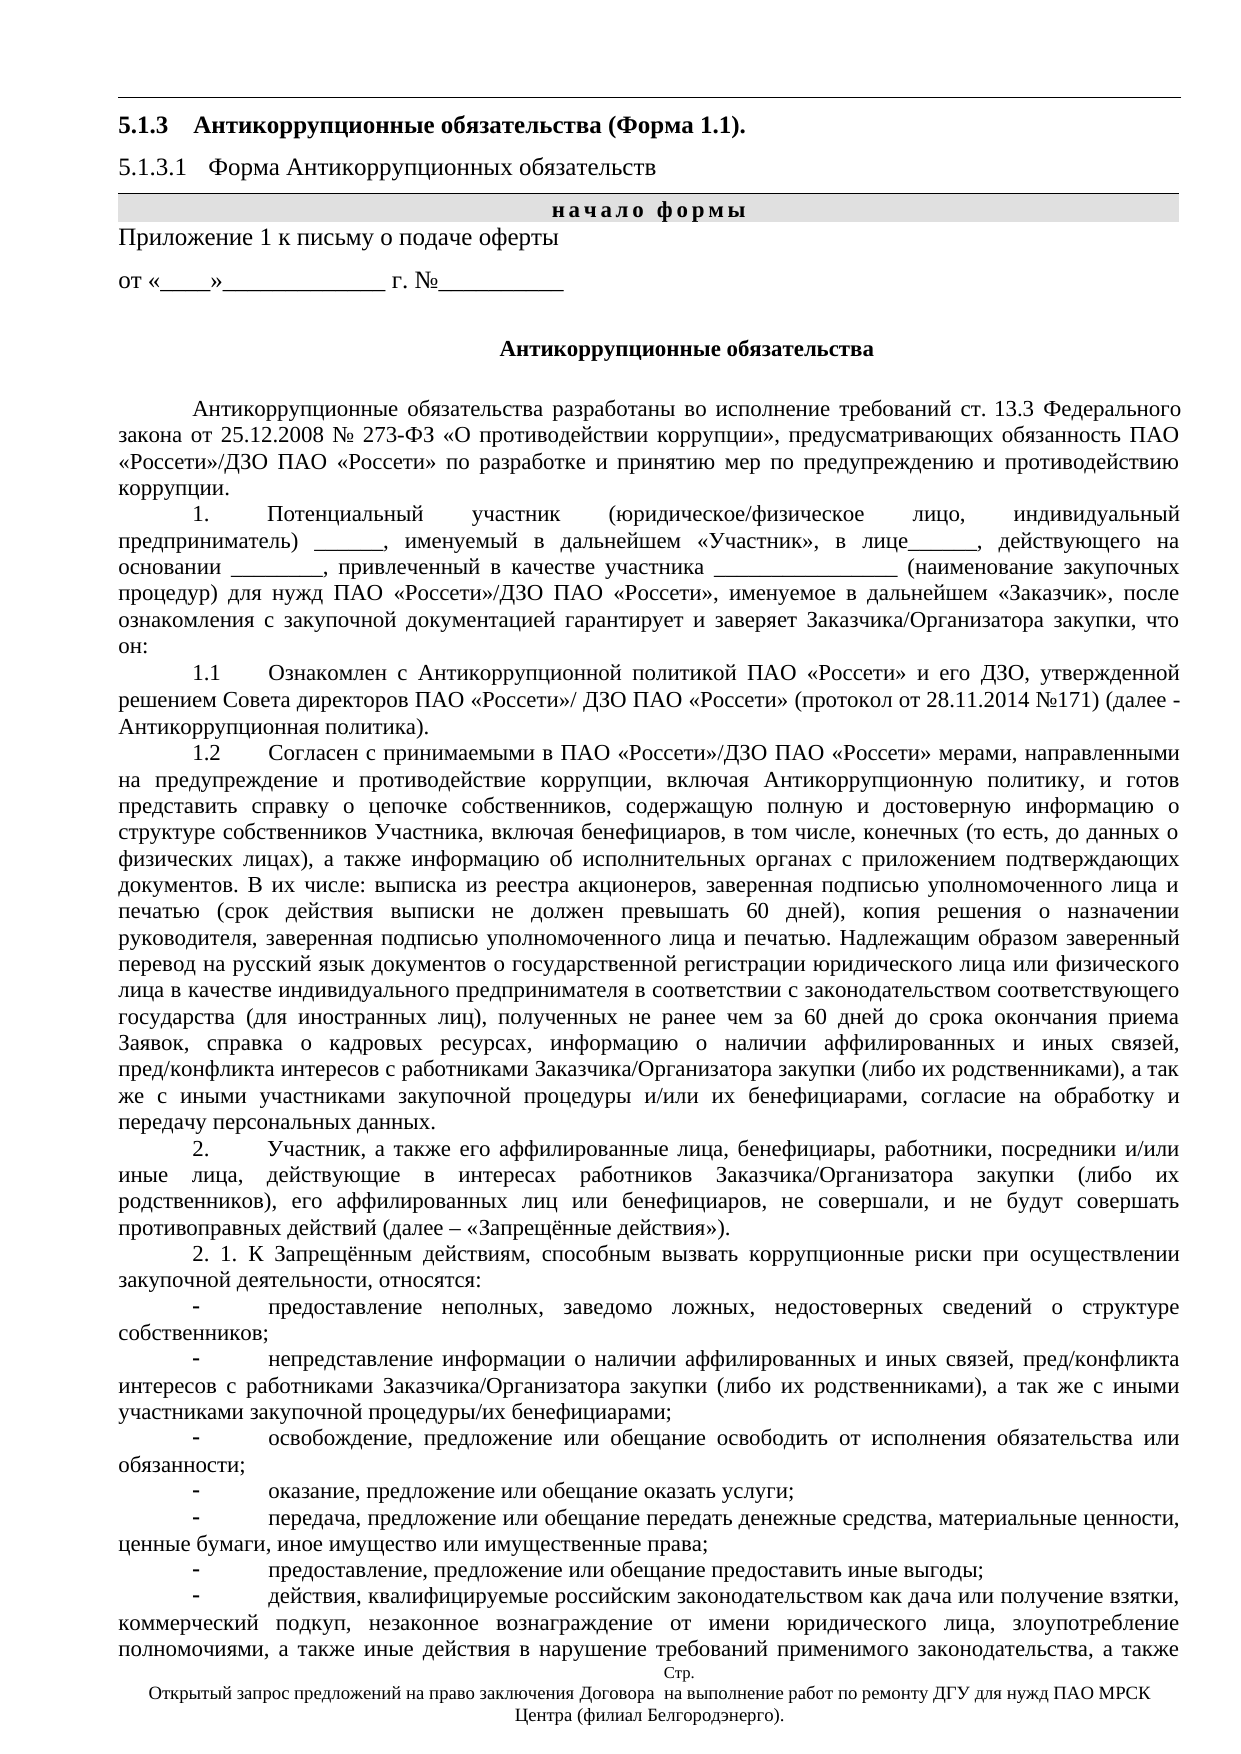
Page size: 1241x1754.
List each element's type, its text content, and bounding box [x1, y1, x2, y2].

list непредставление информации о наличии аффилированных и иных связей, пред/конфликта интересов с работниками Заказчика/Организатора закупки (либо их родственниками), а так же с иными участниками закупочной процедуры/их бенефициарами; [118, 1345, 1181, 1424]
text 2. 1. К Запрещённым действиям, способным вызвать коррупционные риски при осуществлении закупочной деятельности, относятся: [118, 1240, 1181, 1293]
list Потенциальный участник (юридическое/физическое лицо, индивидуальный предприниматель) ______, именуемый в дальнейшем «Участник», в лице______, действующего на основании ________, привлеченный в качестве участника ________________ (наименование закупочных процедур) для нужд ПАО «Россети»/ДЗО ПАО «Россети», именуемое в дальнейшем «Заказчик», после ознакомления с закупочной документацией гарантирует и заверяет Заказчика/Организатора закупки, что он: [118, 500, 1181, 658]
list оказание, предложение или обещание оказать услуги; [118, 1477, 1181, 1503]
text начало формы [118, 194, 1179, 222]
list Согласен с принимаемыми в ПАО «Россети»/ДЗО ПАО «Россети» мерами, направленными на предупреждение и противодействие коррупции, включая Антикоррупционную политику, и готов представить справку о цепочке собственников, содержащую полную и достоверную информацию о структуре собственников Участника, включая бенефициаров, в том числе, конечных (то есть, до данных о физических лицах), а также информацию об исполнительных органах с приложением подтверждающих документов. В их числе: выписка из реестра акционеров, заверенная подписью уполномоченного лица и печатью (срок действия выписки не должен превышать 60 дней), копия решения о назначении руководителя, заверенная подписью уполномоченного лица и печатью. Надлежащим образом заверенный перевод на русский язык документов о государственной регистрации юридического лица или физического лица в качестве индивидуального предпринимателя в соответствии с законодательством соответствующего государства (для иностранных лиц), полученных не ранее чем за 60 дней до срока окончания приема Заявок, справка о кадровых ресурсах, информацию о наличии аффилированных и иных связей, пред/конфликта интересов с работниками Заказчика/Организатора закупки (либо их родственниками), а так же с иными участниками закупочной процедуры и/или их бенефициарами, согласие на обработку и передачу персональных данных. [118, 739, 1181, 1134]
text 1.1 Ознакомлен с Антикоррупционной политикой ПАО «Россети» и его ДЗО, утвержденной решением Совета директоров ПАО «Россети»/ ДЗО ПАО «Россети» (протокол от 28.11.2014 №171) (далее - Антикоррупционная политика). [118, 658, 1181, 739]
list передача, предложение или обещание передать денежные средства, материальные ценности, ценные бумаги, иное имущество или имущественные права; [118, 1503, 1181, 1556]
text Приложение 1 к письму о подаче оферты [118, 222, 1181, 251]
text Антикоррупционные обязательства разработаны во исполнение требований ст. 13.3 Федерального закона от 25.12.2008 № 273-ФЗ «О противодействии коррупции», предусматривающих обязанность ПАО «Россети»/ДЗО ПАО «Россети» по разработке и принятию мер по предупреждению и противодействию коррупции. [118, 395, 1181, 500]
text от «____»_____________ г. №__________ [118, 266, 1181, 294]
text Антикоррупционные обязательства [118, 335, 1181, 361]
subtitle Антикоррупционные обязательства (Форма 1.1). [118, 111, 1181, 139]
list предоставление неполных, заведомо ложных, недостоверных сведений о структуре собственников; [118, 1293, 1181, 1345]
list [118, 1583, 1181, 1662]
list Участник, а также его аффилированные лица, бенефициары, работники, посредники и/или иные лица, действующие в интересах работников Заказчика/Организатора закупки (либо их родственников), его аффилированных лиц или бенефициаров, не совершали, и не будут совершать противоправных действий (далее – «Запрещённые действия»). [118, 1134, 1181, 1240]
list освобождение, предложение или обещание освободить от исполнения обязательства или обязанности; [118, 1424, 1181, 1477]
list предоставление, предложение или обещание предоставить иные выгоды; [118, 1556, 1181, 1583]
subtitle Форма Антикоррупционных обязательств [118, 152, 1181, 181]
